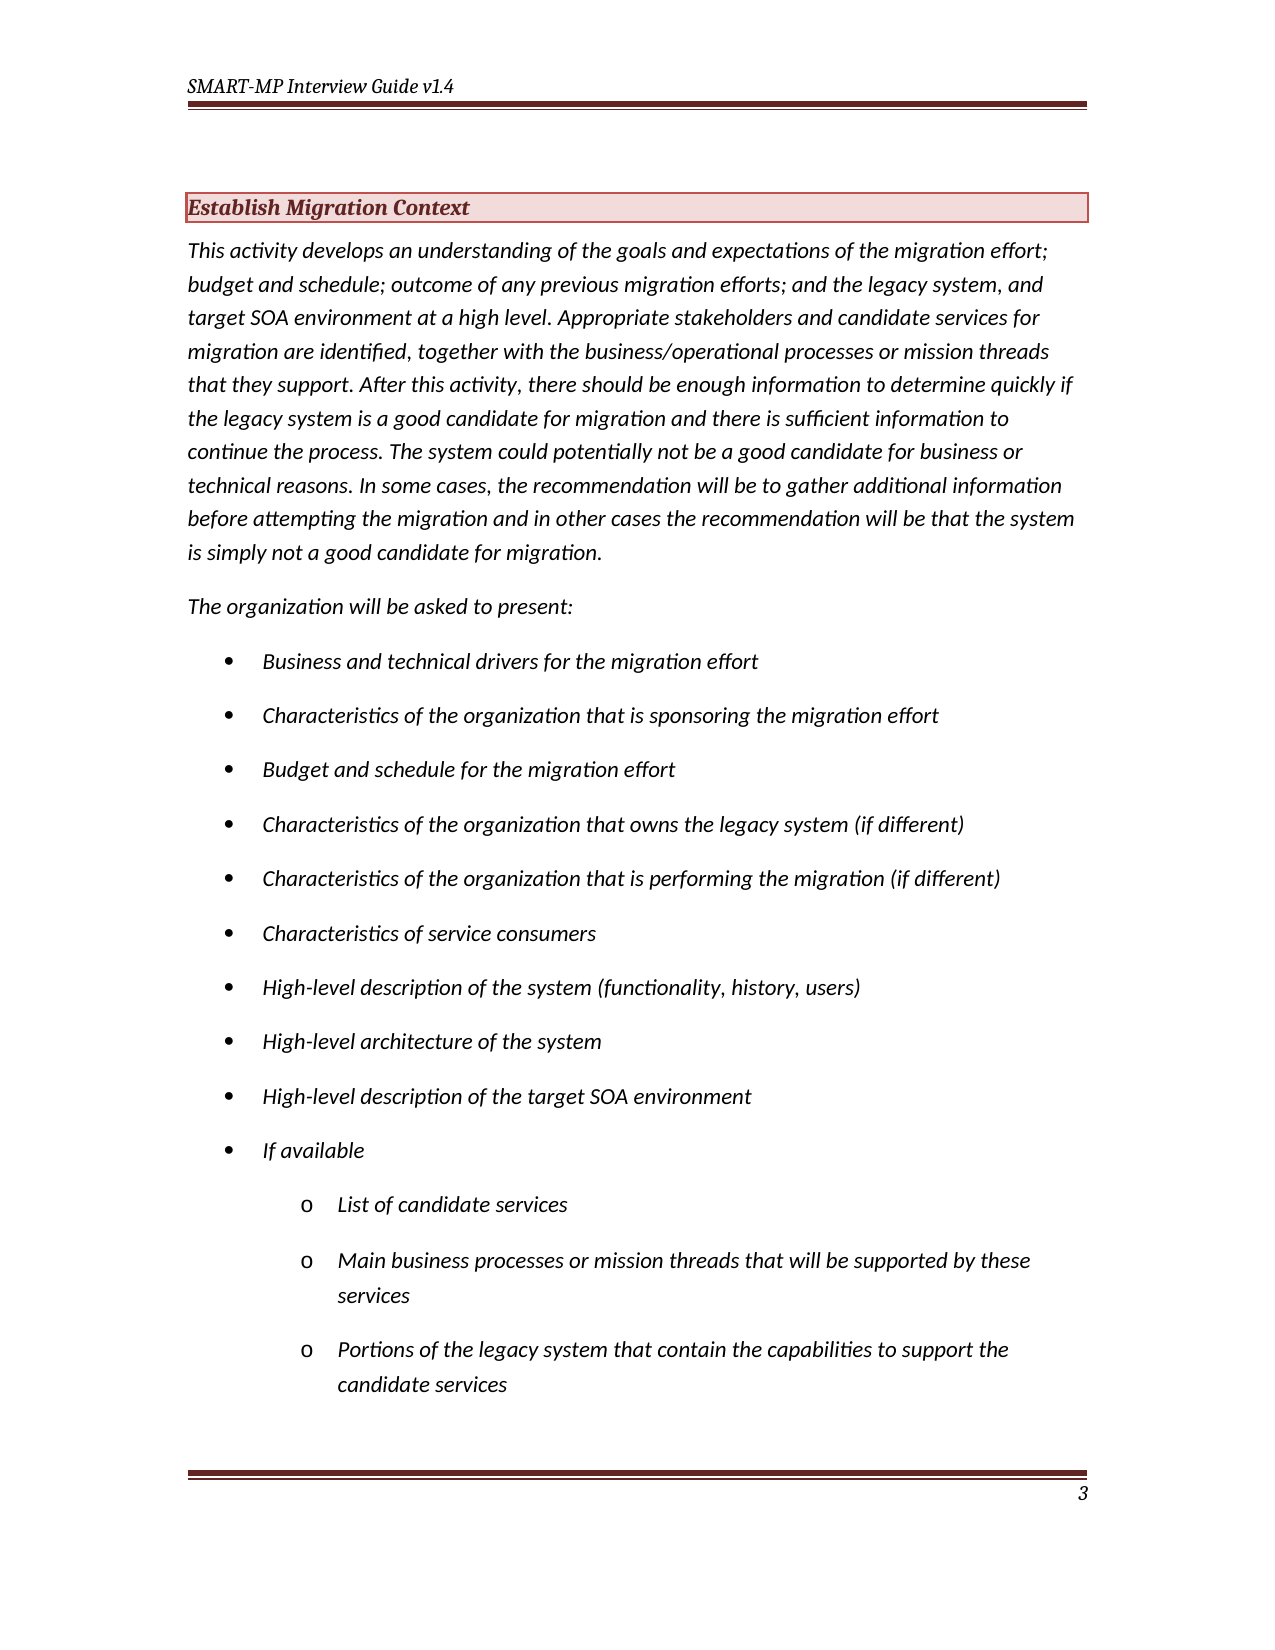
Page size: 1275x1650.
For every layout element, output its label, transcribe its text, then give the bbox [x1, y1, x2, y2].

list List of candidate services [300, 1191, 1087, 1220]
list If available [225, 1136, 1087, 1164]
list Characteristics of service consumers [225, 919, 1087, 947]
list Characteristics of the organization that is sponsoring the migration effort [225, 701, 1087, 729]
list High-level architecture of the system [225, 1027, 1087, 1056]
subtitle Establish Migration Context [188, 194, 1087, 221]
list Characteristics of the organization that is performing the migration (if different) [225, 864, 1087, 892]
list Budget and schedule for the migration effort [225, 756, 1087, 784]
list High-level description of the target SOA environment [225, 1082, 1087, 1110]
list Characteristics of the organization that owns the legacy system (if different) [225, 810, 1087, 838]
text This activity develops an understanding of the goals and expectations of the migration effort; budget and schedule; outcome of any previous migration efforts; and the legacy system, and target SOA environment at a high level. Appropriate stakeholders and candidate services for migration are identified, together with the business/operational processes or mission threads that they support. After this activity, there should be enough information to determine quickly if the legacy system is a good candidate for migration and there is sufficient information to continue the process. The system could potentially not be a good candidate for business or technical reasons. In some cases, the recommendation will be to gather additional information before attempting the migration and in other cases the recommendation will be that the system is simply not a good candidate for migration. [187, 236, 1087, 566]
list High-level description of the system (functionality, history, users) [225, 973, 1087, 1001]
list Main business processes or mission threads that will be supported by these services [300, 1246, 1087, 1309]
list Portions of the legacy system that contain the capabilities to support the candidate services [300, 1336, 1087, 1398]
text The organization will be asked to present: [187, 592, 1087, 621]
list Business and technical drivers for the migration effort [225, 647, 1087, 675]
